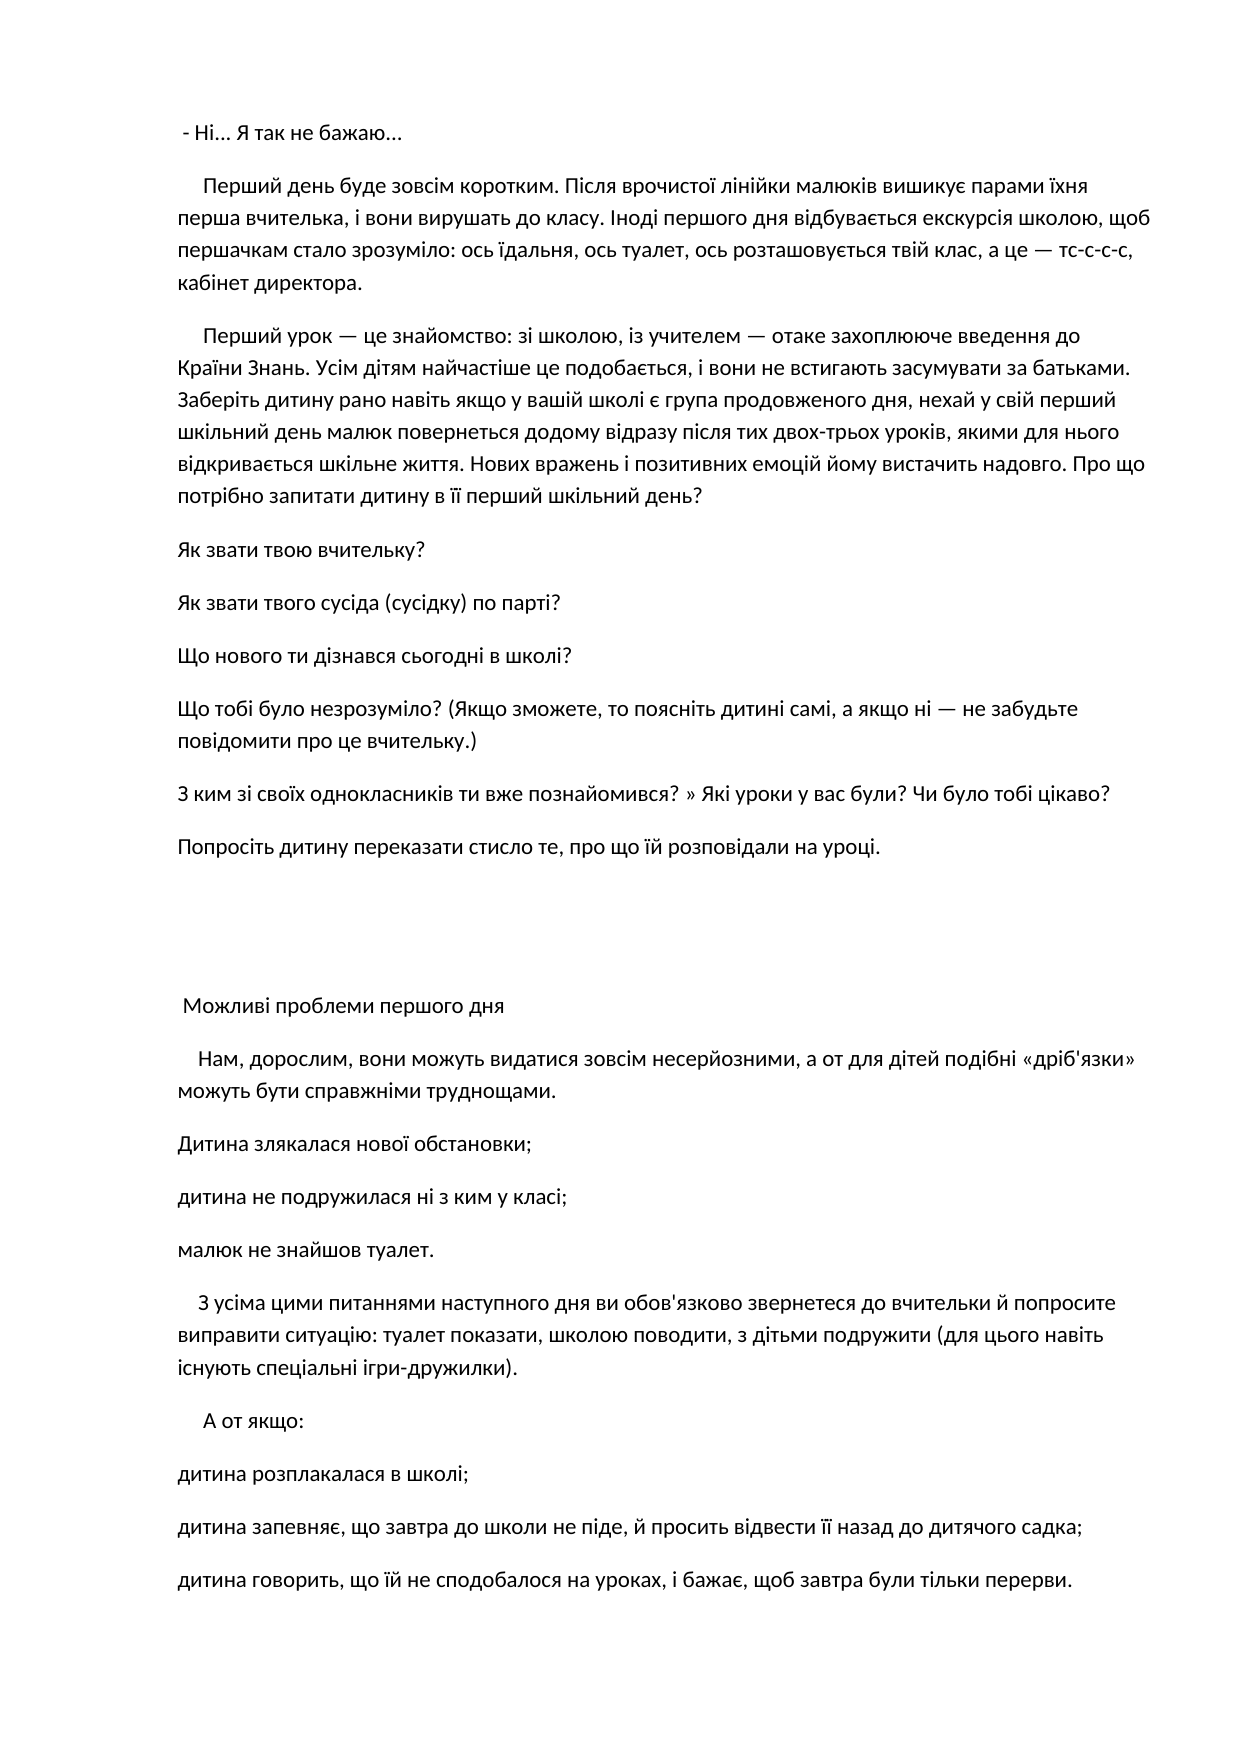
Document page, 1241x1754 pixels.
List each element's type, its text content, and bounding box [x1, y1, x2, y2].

text Як звати твого сусіда (сусідку) по парті? [177, 588, 1152, 616]
text А от якщо: [177, 1406, 1152, 1434]
text дитина не подружилася ні з ким у класі; [177, 1182, 1152, 1210]
text Перший урок — це знайомство: зі школою, із учителем — отаке захоплююче введення до Країни Знань. Усім дітям найчастіше це подобається, і вони не встигають засумувати за батьками. Заберіть дитину рано навіть якщо у вашій школі є група продовженого дня, нехай у свій перший шкільний день малюк повернеться додому відразу після тих двох-трьох уроків, якими для нього відкривається шкільне життя. Нових вражень і позитивних емоцій йому вистачить надовго. Про що потрібно запитати дитину в її перший шкільний день? [177, 321, 1152, 510]
text Дитина злякалася нової обстановки; [177, 1129, 1152, 1157]
text - Ні... Я так не бажаю... [177, 118, 1152, 146]
text Що тобі було незрозуміло? (Якщо зможете, то поясніть дитині самі, а якщо ні — не забудьте повідомити про це вчительку.) [177, 694, 1152, 754]
text З ким зі своїх однокласників ти вже познайомився? » Які уроки у вас були? Чи було тобі цікаво? [177, 779, 1152, 807]
text Попросіть дитину переказати стисло те, про що їй розповідали на уроці. [177, 832, 1152, 860]
text З усіма цими питаннями наступного дня ви обов'язково звернетеся до вчительки й попросите виправити ситуацію: туалет показати, школою поводити, з дітьми подружити (для цього навіть існують спеціальні ігри-дружилки). [177, 1288, 1152, 1381]
text Як звати твою вчительку? [177, 535, 1152, 563]
text Перший день буде зовсім коротким. Після врочистої лінійки малюків вишикує парами їхня перша вчителька, і вони вирушать до класу. Іноді першого дня відбувається екскурсія школою, щоб першачкам стало зрозуміло: ось їдальня, ось туалет, ось розташовується твій клас, а це — тс-с-с-с, кабінет директора. [177, 171, 1152, 296]
text малюк не знайшов туалет. [177, 1235, 1152, 1263]
text дитина розплакалася в школі; [177, 1459, 1152, 1487]
text Нам, дорослим, вони можуть видатися зовсім несерйозними, а от для дітей подібні «дріб'язки» можуть бути справжніми труднощами. [177, 1044, 1152, 1104]
text Можливі проблеми першого дня [177, 991, 1152, 1019]
text Що нового ти дізнався сьогодні в школі? [177, 641, 1152, 669]
text дитина запевняє, що завтра до школи не піде, й просить відвести її назад до дитячого садка; [177, 1512, 1152, 1540]
text дитина говорить, що їй не сподобалося на уроках, і бажає, щоб завтра були тільки перерви. [177, 1565, 1152, 1593]
